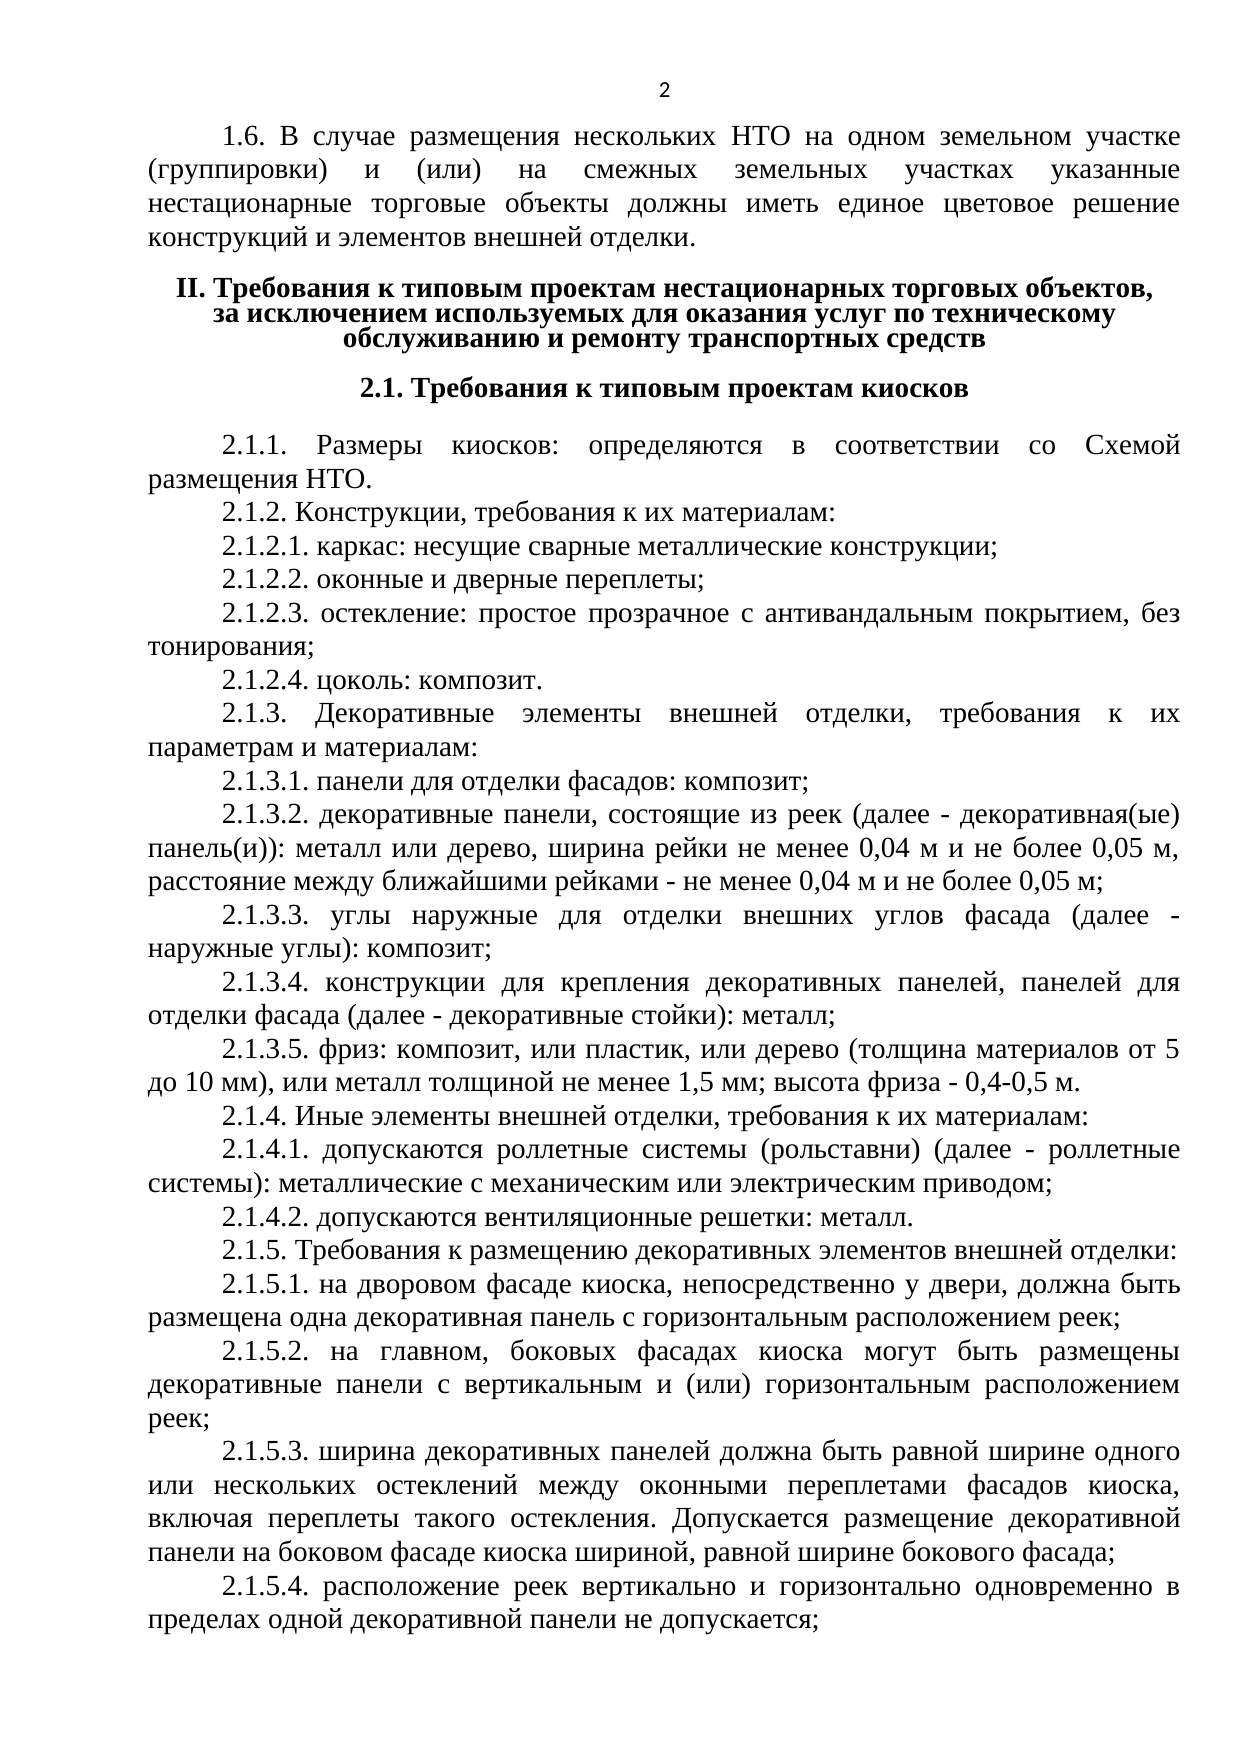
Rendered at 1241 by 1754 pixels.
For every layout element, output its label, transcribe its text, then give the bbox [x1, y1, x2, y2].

text 2.1.5.2. на главном, боковых фасадах киоска могут быть размещены декоративные панели с вертикальным и (или) горизонтальным расположением реек; [148, 1333, 1181, 1433]
text 2.1.2.1. каркас: несущие сварные металлические конструкции; [148, 528, 1181, 561]
text 2.1.2.2. оконные и дверные переплеты; [148, 561, 1181, 595]
text 2.1.3.5. фриз: композит, или пластик, или дерево (толщина материалов от 5 до 10 мм), или металл толщиной не менее 1,5 мм; высота фриза - 0,4-0,5 м. [148, 1031, 1181, 1098]
text II. Требования к типовым проектам нестационарных торговых объектов, [148, 277, 1181, 302]
text 2.1.3.2. декоративные панели, состоящие из реек (далее - декоративная(ые) панель(и)): металл или дерево, ширина рейки не менее 0,04 м и не более 0,05 м, расстояние между ближайшими рейками - не менее 0,04 м и не более 0,05 м; [148, 796, 1181, 897]
text 2.1. Требования к типовым проектам киосков [148, 377, 1181, 402]
text 2.1.3.3. углы наружные для отделки внешних углов фасада (далее - наружные углы): композит; [148, 897, 1181, 964]
text 2.1.2. Конструкции, требования к их материалам: [148, 494, 1181, 528]
text 2.1.2.3. остекление: простое прозрачное с антивандальным покрытием, без тонирования; [148, 595, 1181, 662]
text 2.1.4.2. допускаются вентиляционные решетки: металл. [148, 1199, 1181, 1232]
text 2.1.3.1. панели для отделки фасадов: композит; [148, 763, 1181, 796]
text 2.1.3. Декоративные элементы внешней отделки, требования к их параметрам и материалам: [148, 696, 1181, 763]
text 2.1.5.1. на дворовом фасаде киоска, непосредственно у двери, должна быть размещена одна декоративная панель с горизонтальным расположением реек; [148, 1266, 1181, 1333]
text 2.1.5. Требования к размещению декоративных элементов внешней отделки: [148, 1232, 1181, 1266]
text 1.6. В случае размещения нескольких НТО на одном земельном участке (группировки) и (или) на смежных земельных участках указанные нестационарные торговые объекты должны иметь единое цветовое решение конструкций и элементов внешней отделки. [148, 118, 1181, 252]
text 2.1.4. Иные элементы внешней отделки, требования к их материалам: [148, 1098, 1181, 1132]
text 2.1.5.4. расположение реек вертикально и горизонтально одновременно в пределах одной декоративной панели не допускается; [148, 1568, 1181, 1635]
text 2.1.1. Размеры киосков: определяются в соответствии со Схемой размещения НТО. [148, 427, 1181, 494]
text 2.1.5.3. ширина декоративных панелей должна быть равной ширине одного или нескольких остеклений между оконными переплетами фасадов киоска, включая переплеты такого остекления. Допускается размещение декоративной панели на боковом фасаде киоска шириной, равной ширине бокового фасада; [148, 1433, 1181, 1568]
text 2.1.3.4. конструкции для крепления декоративных панелей, панелей для отделки фасада (далее - декоративные стойки): металл; [148, 964, 1181, 1031]
text 2.1.2.4. цоколь: композит. [148, 662, 1181, 696]
text 2.1.4.1. допускаются роллетные системы (рольставни) (далее - роллетные системы): металлические с механическим или электрическим приводом; [148, 1132, 1181, 1199]
text за исключением используемых для оказания услуг по техническому обслуживанию и ремонту транспортных средств [148, 302, 1181, 352]
